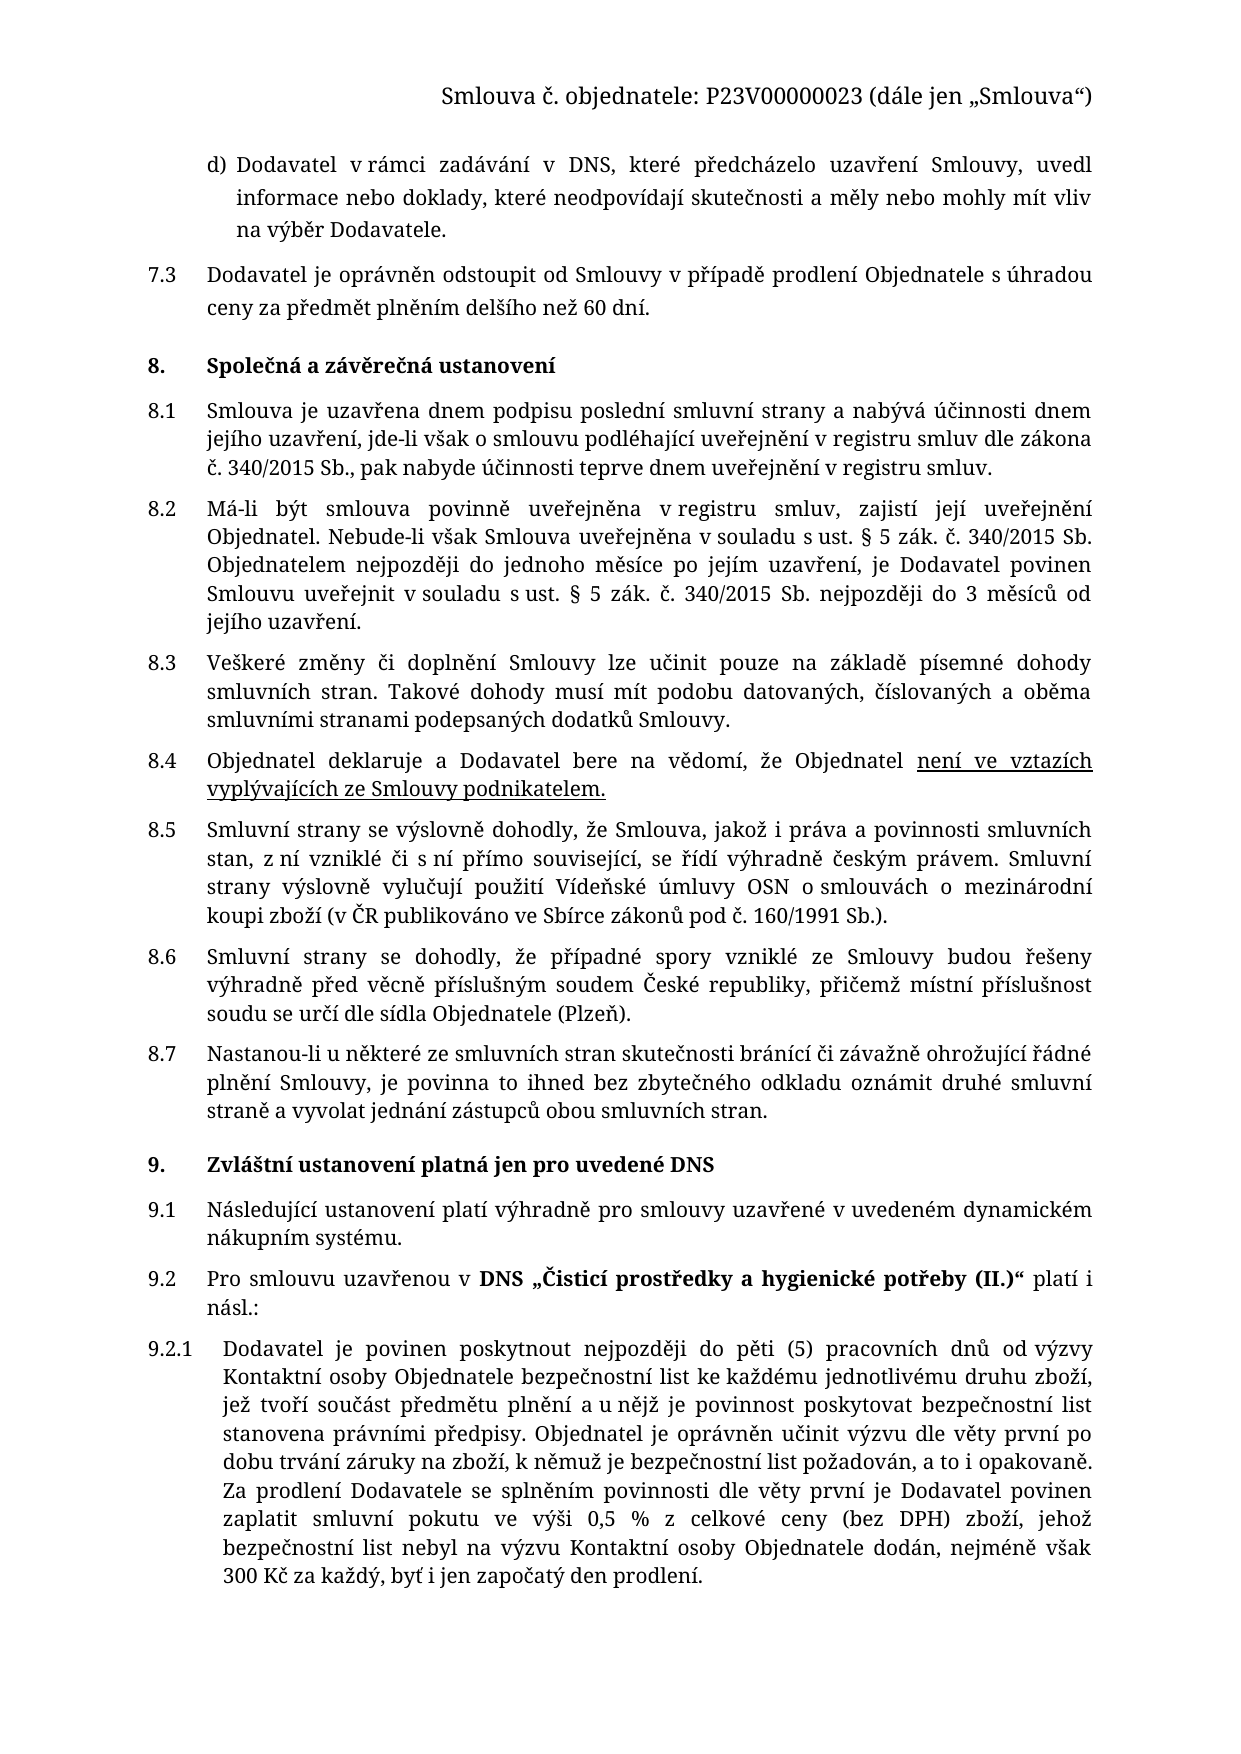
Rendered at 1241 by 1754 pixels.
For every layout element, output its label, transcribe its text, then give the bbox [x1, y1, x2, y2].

list Dodavatel je oprávněn odstoupit od Smlouvy v případě prodlení Objednatele s úhradou ceny za předmět plněním delšího než 60 dní. [148, 261, 1093, 322]
list Smluvní strany se dohodly, že případné spory vzniklé ze Smlouvy budou řešeny výhradně před věcně příslušným soudem České republiky, přičemž místní příslušnost soudu se určí dle sídla Objednatele (Plzeň). [148, 942, 1093, 1027]
list Následující ustanovení platí výhradně pro smlouvy uzavřené v uvedeném dynamickém nákupním systému. [148, 1195, 1093, 1252]
list Veškeré změny či doplnění Smlouvy lze učinit pouze na základě písemné dohody smluvních stran. Takové dohody musí mít podobu datovaných, číslovaných a oběma smluvními stranami podepsaných dodatků Smlouvy. [148, 648, 1093, 734]
list Nastanou-li u některé ze smluvních stran skutečnosti bránící či závažně ohrožující řádné plnění Smlouvy, je povinna to ihned bez zbytečného odkladu oznámit druhé smluvní straně a vyvolat jednání zástupců obou smluvních stran. [148, 1039, 1093, 1125]
list Pro smlouvu uzavřenou v DNS „Čisticí prostředky a hygienické potřeby (II.)“ platí i násl.: [148, 1264, 1093, 1321]
list Má-li být smlouva povinně uveřejněna v registru smluv, zajistí její uveřejnění Objednatel. Nebude-li však Smlouva uveřejněna v souladu s ust. § 5 zák. č. 340/2015 Sb. Objednatelem nejpozději do jednoho měsíce po jejím uzavření, je Dodavatel povinen Smlouvu uveřejnit v souladu s ust. § 5 zák. č. 340/2015 Sb. nejpozději do 3 měsíců od jejího uzavření. [148, 494, 1093, 636]
list Společná a závěrečná ustanovení [148, 351, 1093, 379]
list Dodavatel v rámci zadávání v DNS, které předcházelo uzavření Smlouvy, uvedl informace nebo doklady, které neodpovídají skutečnosti a měly nebo mohly mít vliv na výběr Dodavatele. [207, 150, 1093, 244]
list Dodavatel je povinen poskytnout nejpozději do pěti (5) pracovních dnů od výzvy Kontaktní osoby Objednatele bezpečnostní list ke každému jednotlivému druhu zboží, jež tvoří součást předmětu plnění a u nějž je povinnost poskytovat bezpečnostní list stanovena právními předpisy. Objednatel je oprávněn učinit výzvu dle věty první po dobu trvání záruky na zboží, k němuž je bezpečnostní list požadován, a to i opakovaně. Za prodlení Dodavatele se splněním povinnosti dle věty první je Dodavatel povinen zaplatit smluvní pokutu ve výši 0,5 % z celkové ceny (bez DPH) zboží, jehož bezpečnostní list nebyl na výzvu Kontaktní osoby Objednatele dodán, nejméně však 300 Kč za každý, byť i jen započatý den prodlení. [148, 1334, 1093, 1590]
list Smlouva je uzavřena dnem podpisu poslední smluvní strany a nabývá účinnosti dnem jejího uzavření, jde-li však o smlouvu podléhající uveřejnění v registru smluv dle zákona č. 340/2015 Sb., pak nabyde účinnosti teprve dnem uveřejnění v registru smluv. [148, 396, 1093, 481]
list Zvláštní ustanovení platná jen pro uvedené DNS [148, 1150, 1093, 1178]
list Smluvní strany se výslovně dohodly, že Smlouva, jakož i práva a povinnosti smluvních stan, z ní vzniklé či s ní přímo související, se řídí výhradně českým právem. Smluvní strany výslovně vylučují použití Vídeňské úmluvy OSN o smlouvách o mezinárodní koupi zboží (v ČR publikováno ve Sbírce zákonů pod č. 160/1991 Sb.). [148, 816, 1093, 929]
list Objednatel deklaruje a Dodavatel bere na vědomí, že Objednatel není ve vztazích vyplývajících ze Smlouvy podnikatelem. [148, 746, 1093, 803]
